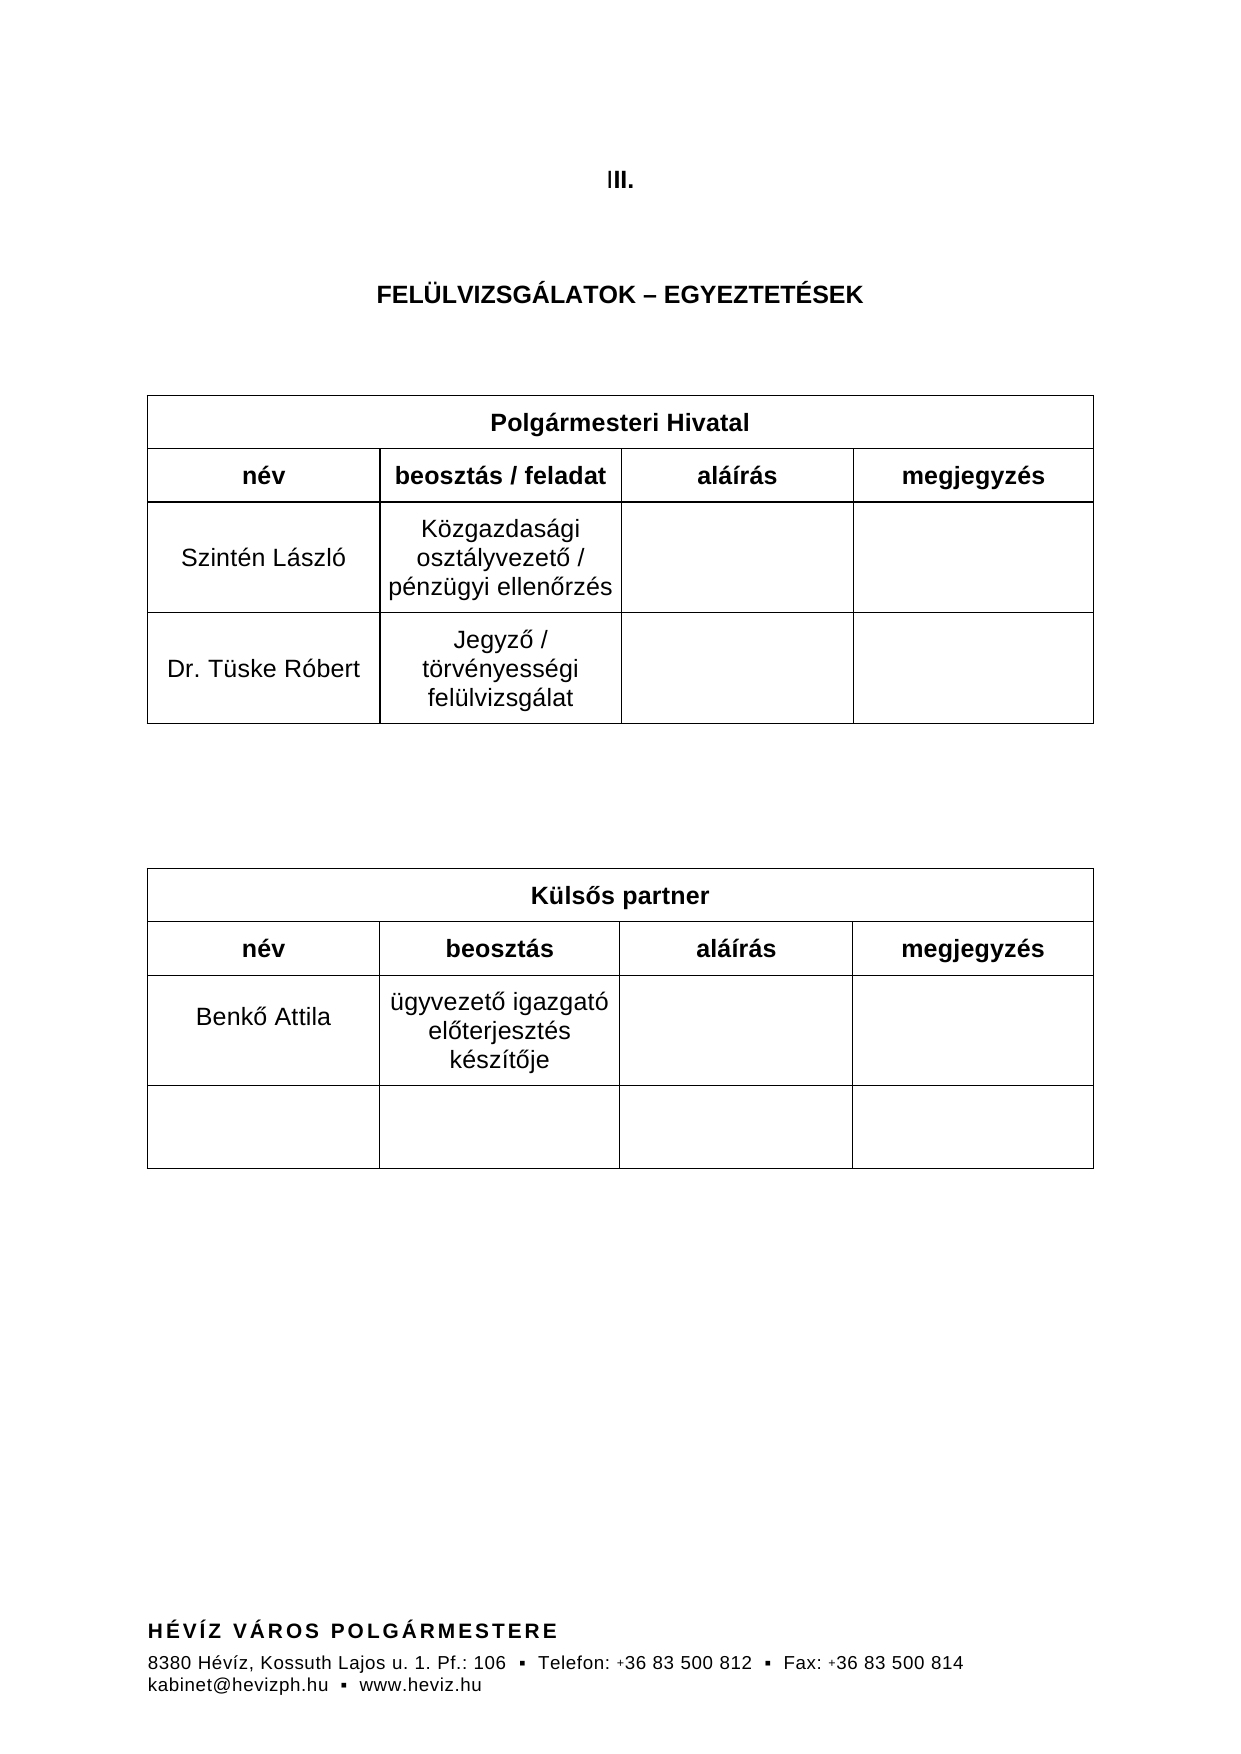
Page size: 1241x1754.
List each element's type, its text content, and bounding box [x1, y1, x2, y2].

table_cell Dr. Tüske Róbert [148, 613, 379, 723]
table_cell [853, 976, 1093, 1085]
table_cell [620, 1086, 852, 1167]
table_cell megjegyzés [853, 922, 1093, 974]
table_cell beosztás [380, 922, 619, 974]
table_cell aláírás [620, 922, 852, 974]
table_cell név [148, 922, 379, 974]
table_cell [622, 503, 853, 612]
table_cell [148, 1086, 379, 1167]
table_cell Jegyző / törvényességi felülvizsgálat [381, 613, 621, 723]
table_header Külsős partner [148, 869, 1093, 921]
table_cell [854, 503, 1093, 612]
table_cell Közgazdasági osztályvezető / pénzügyi ellenőrzés [381, 503, 621, 612]
table_cell beosztás / feladat [381, 449, 621, 501]
table_cell [620, 976, 852, 1085]
table_cell [853, 1086, 1093, 1167]
table_cell ügyvezető igazgató előterjesztés készítője [380, 976, 619, 1085]
table_cell [380, 1086, 619, 1167]
table_cell Szintén László [148, 503, 379, 612]
text III. [148, 165, 1093, 193]
table_cell Benkő Attila [148, 976, 379, 1085]
table_cell megjegyzés [854, 449, 1093, 501]
table_cell aláírás [622, 449, 853, 501]
table_cell [854, 613, 1093, 723]
table_header Polgármesteri Hivatal [148, 396, 1093, 448]
table_cell [622, 613, 853, 723]
table_cell név [148, 449, 379, 501]
text FELÜLVIZSGÁLATOK – EGYEZTETÉSEK [148, 280, 1093, 308]
